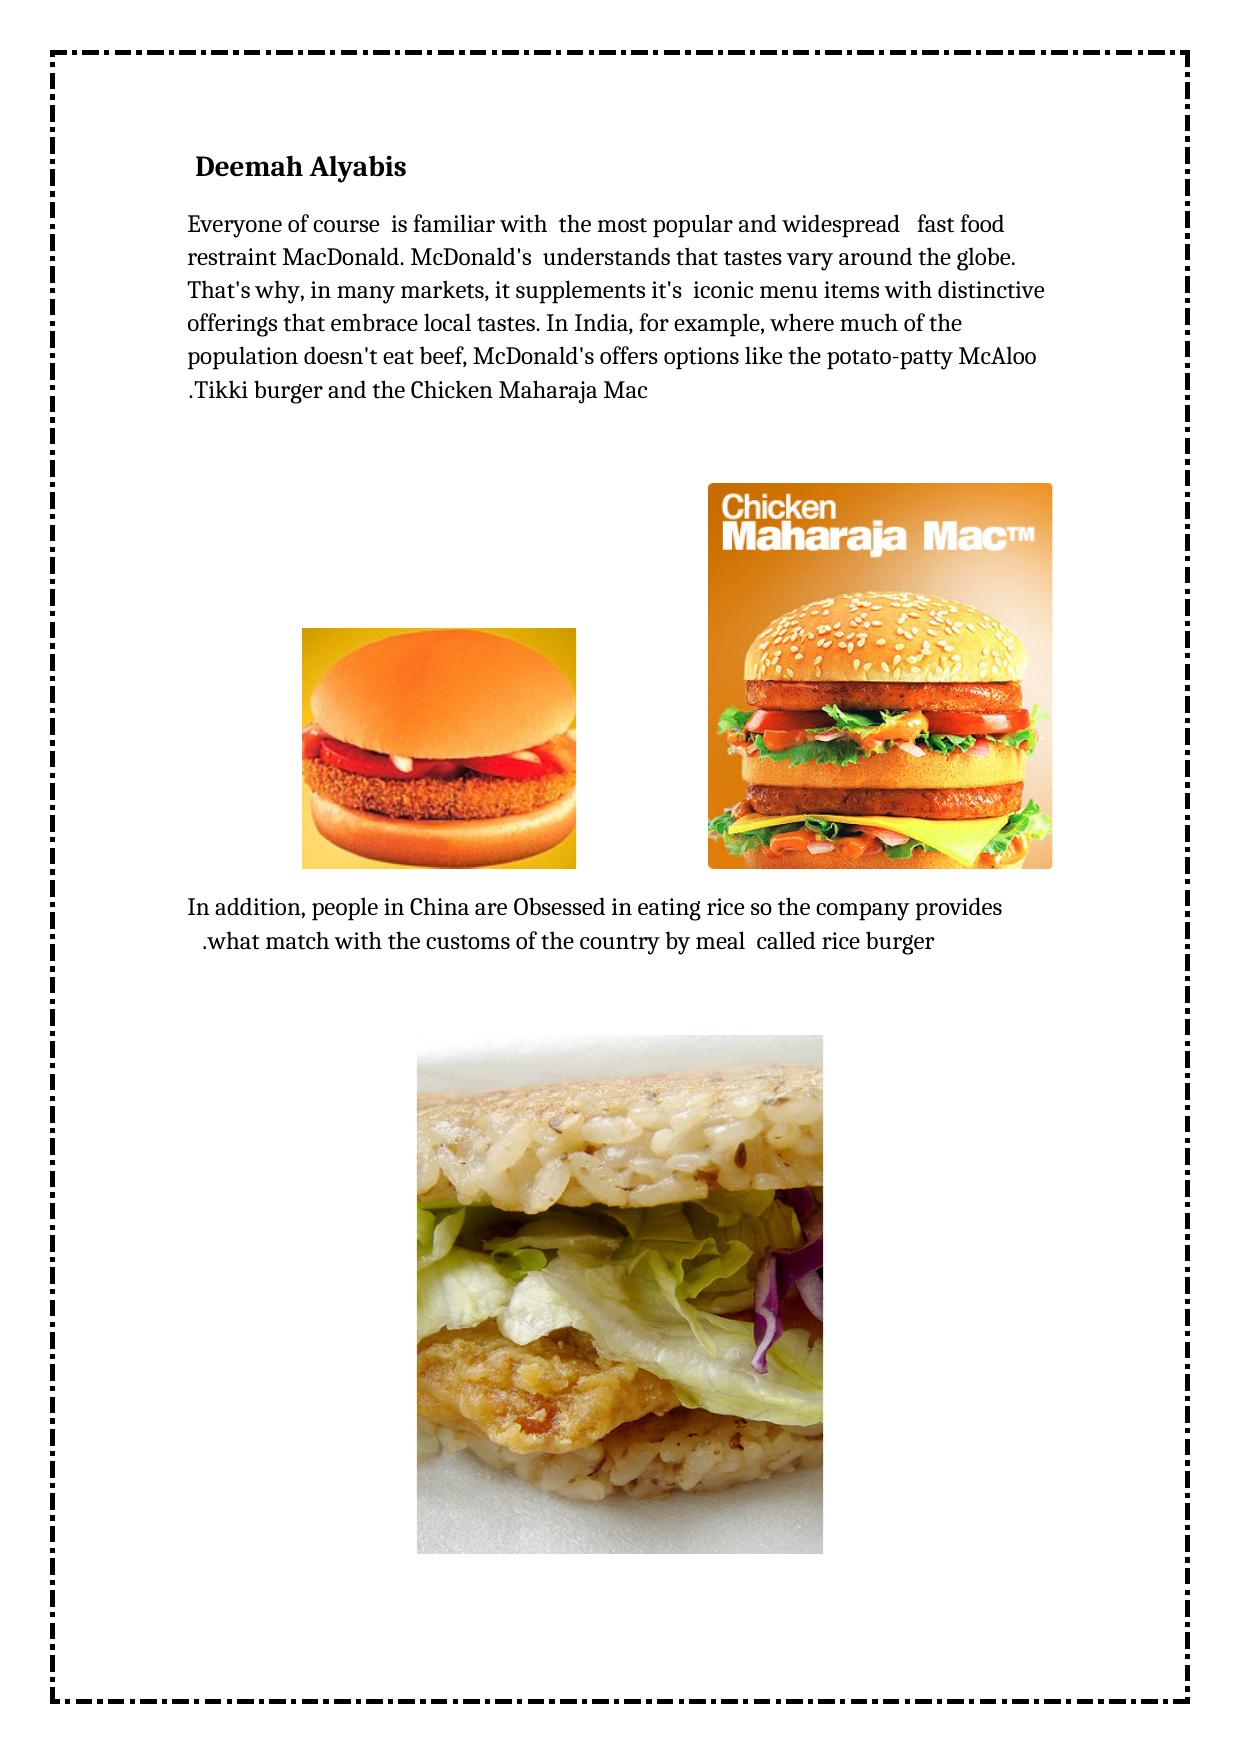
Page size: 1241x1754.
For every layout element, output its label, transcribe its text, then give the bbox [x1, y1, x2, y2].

picture [302, 628, 577, 869]
text Deemah Alyabis [187, 150, 1053, 183]
picture [708, 483, 1053, 869]
picture [416, 1035, 824, 1554]
text Everyone of course is familiar with the most popular and widespread fast food restraint MacDonald. McDonald's understands that tastes vary around the globe. That's why, in many markets, it supplements it's iconic menu items with distinctive offerings that embrace local tastes. In India, for example, where much of the population doesn't eat beef, McDonald's offers options like the potato-patty McAloo Tikki burger and the Chicken Maharaja Mac. [187, 209, 1053, 404]
text In addition, people in China are Obsessed in eating rice so the company provides what match with the customs of the country by meal called rice burger. [187, 893, 1053, 956]
